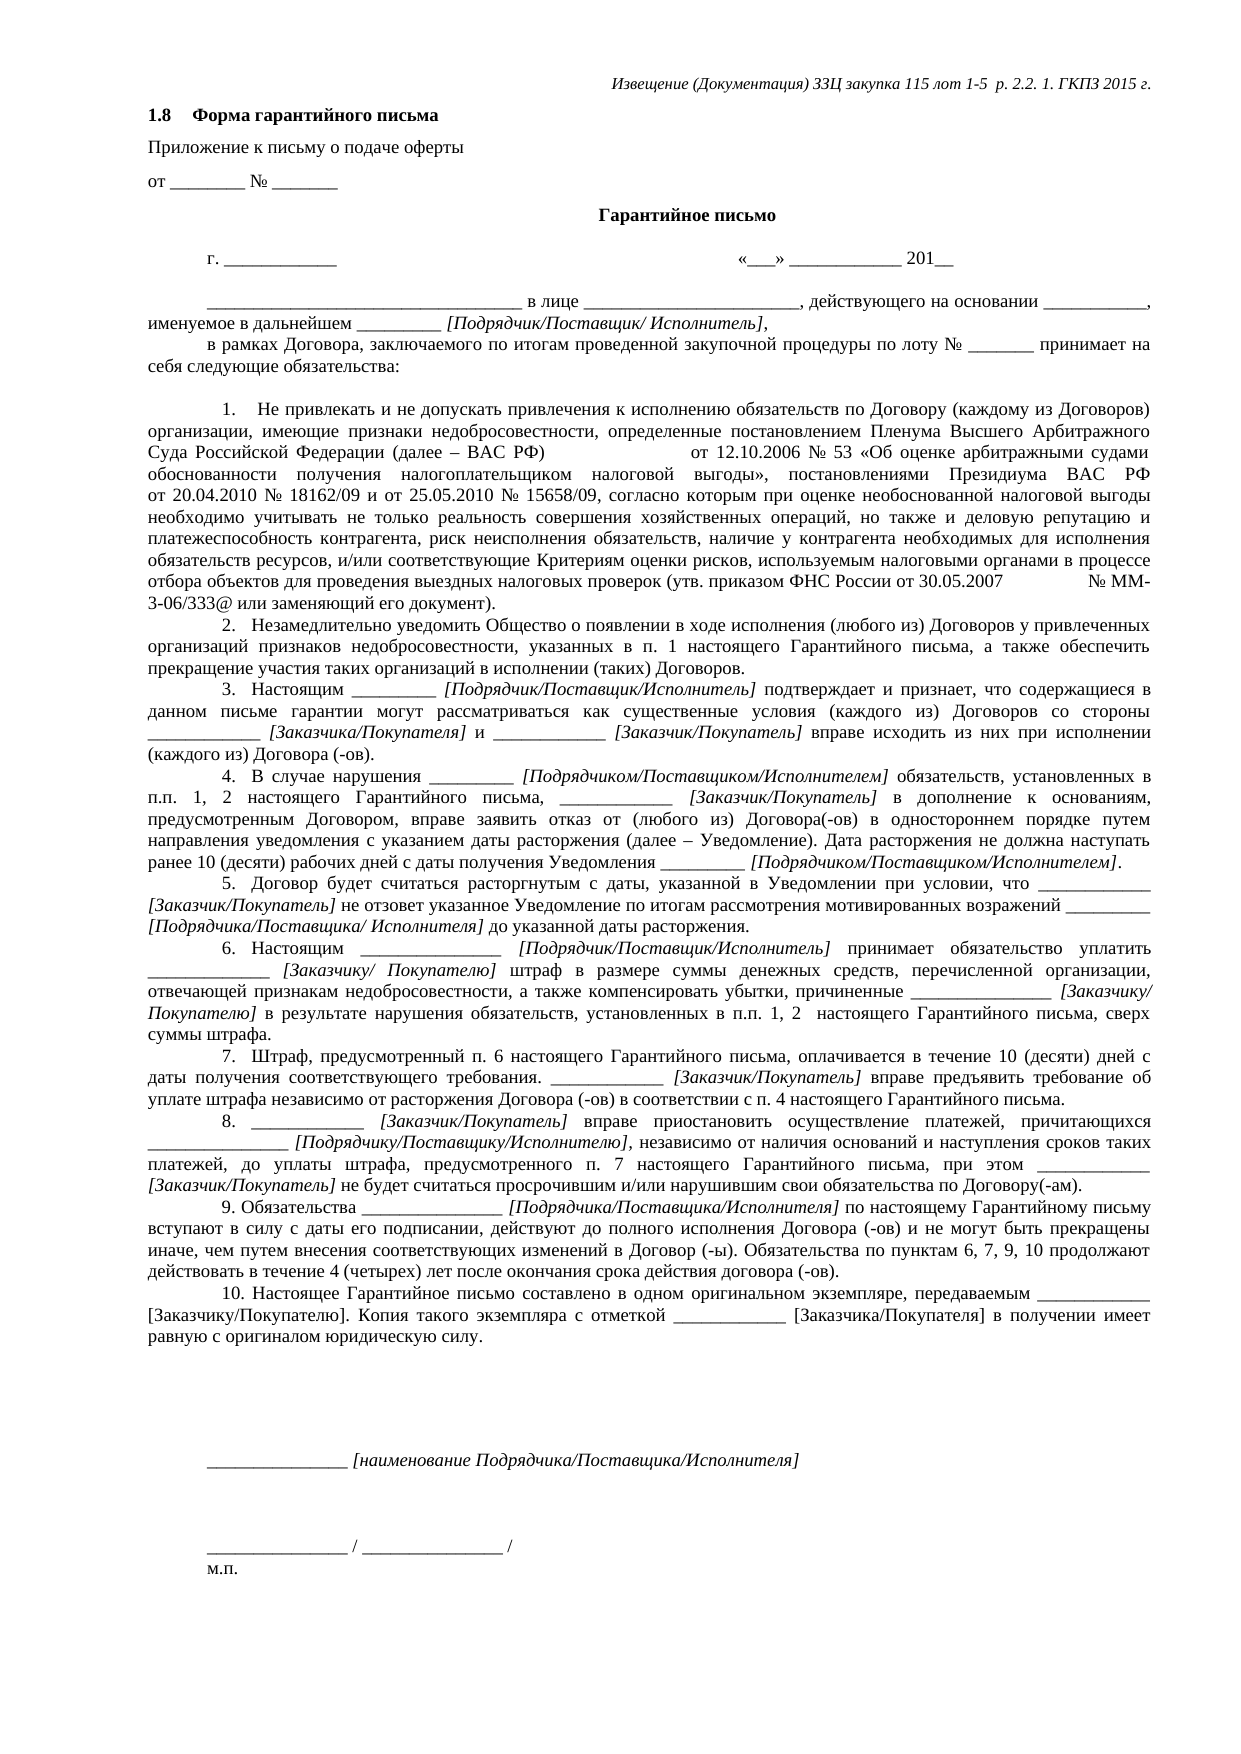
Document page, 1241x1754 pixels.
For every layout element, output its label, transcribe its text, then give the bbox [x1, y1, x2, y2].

list ____________ [Заказчик/Покупатель] вправе приостановить осуществление платежей, причитающихся _______________ [Подрядчику/Поставщику/Исполнителю], независимо от наличия оснований и наступления сроков таких платежей, до уплаты штрафа, предусмотренного п. 7 настоящего Гарантийного письма, при этом ____________ [Заказчик/Покупатель] не будет считаться просрочившим и/или нарушившим свои обязательства по Договору(-ам). [148, 1109, 1152, 1196]
text _______________ / _______________ / [148, 1535, 1152, 1557]
text 10. Настоящее Гарантийное письмо составлено в одном оригинальном экземпляре, передаваемым ____________ [Заказчику/Покупателю]. Копия такого экземпляра с отметкой ____________ [Заказчика/Покупателя] в получении имеет равную с оригиналом юридическую силу. [148, 1282, 1152, 1347]
text от ________ № _______ [148, 170, 1152, 191]
text м.п. [148, 1557, 1152, 1578]
text _______________ [наименование Подрядчика/Поставщика/Исполнителя] [148, 1449, 1152, 1470]
list В случае нарушения _________ [Подрядчиком/Поставщиком/Исполнителем] обязательств, установленных в п.п. 1, 2 настоящего Гарантийного письма, ____________ [Заказчик/Покупатель] в дополнение к основаниям, предусмотренным Договором, вправе заявить отказ от (любого из) Договора(-ов) в одностороннем порядке путем направления уведомления с указанием даты расторжения (далее – Уведомление). Дата расторжения не должна наступать ранее 10 (десяти) рабочих дней с даты получения Уведомления _________ [Подрядчиком/Поставщиком/Исполнителем]. [148, 764, 1152, 872]
list Незамедлительно уведомить Общество о появлении в ходе исполнения (любого из) Договоров у привлеченных организаций признаков недобросовестности, указанных в п. 1 настоящего Гарантийного письма, а также обеспечить прекращение участия таких организаций в исполнении (таких) Договоров. [148, 613, 1152, 678]
text 9. Обязательства _______________ [Подрядчика/Поставщика/Исполнителя] по настоящему Гарантийному письму вступают в силу с даты его подписании, действуют до полного исполнения Договора (-ов) и не могут быть прекращены иначе, чем путем внесения соответствующих изменений в Договор (-ы). Обязательства по пунктам 6, 7, 9, 10 продолжают действовать в течение 4 (четырех) лет после окончания срока действия договора (-ов). [148, 1196, 1152, 1282]
text Гарантийное письмо [148, 204, 1152, 225]
list Форма гарантийного письма [148, 103, 1152, 125]
list Настоящим _________ [Подрядчик/Поставщик/Исполнитель] подтверждает и признает, что содержащиеся в данном письме гарантии могут рассматриваться как существенные условия (каждого из) Договоров со стороны ____________ [Заказчика/Покупателя] и ____________ [Заказчик/Покупатель] вправе исходить из них при исполнении (каждого из) Договора (-ов). [148, 678, 1152, 764]
list Штраф, предусмотренный п. 6 настоящего Гарантийного письма, оплачивается в течение 10 (десяти) дней с даты получения соответствующего требования. ____________ [Заказчик/Покупатель] вправе предъявить требование об уплате штрафа независимо от расторжения Договора (-ов) в соответствии с п. 4 настоящего Гарантийного письма. [148, 1045, 1152, 1109]
list Договор будет считаться расторгнутым с даты, указанной в Уведомлении при условии, что ____________ [Заказчик/Покупатель] не отзовет указанное Уведомление по итогам рассмотрения мотивированных возражений _________ [Подрядчика/Поставщика/ Исполнителя] до указанной даты расторжения. [148, 872, 1152, 937]
list Настоящим _______________ [Подрядчик/Поставщик/Исполнитель] принимает обязательство уплатить _____________ [Заказчику/ Покупателю] штраф в размере суммы денежных средств, перечисленной организации, отвечающей признакам недобросовестности, а также компенсировать убытки, причиненные _______________ [Заказчику/ Покупателю] в результате нарушения обязательств, установленных в п.п. 1, 2 настоящего Гарантийного письма, сверх суммы штрафа. [148, 937, 1152, 1045]
text __________________________________ в лице _______________________, действующего на основании ___________, именуемое в дальнейшем _________ [Подрядчик/Поставщик/ Исполнитель], [148, 290, 1152, 333]
text в рамках Договора, заключаемого по итогам проведенной закупочной процедуры по лоту № _______ принимает на себя следующие обязательства: [148, 333, 1152, 376]
text Приложение к письму о подаче оферты [148, 136, 1152, 157]
text г. ____________ «___» ____________ 201__ [148, 247, 1152, 268]
list Не привлекать и не допускать привлечения к исполнению обязательств по Договору (каждому из Договоров) организации, имеющие признаки недобросовестности, определенные постановлением Пленума Высшего Арбитражного Суда Российской Федерации (далее – ВАС РФ) от 12.10.2006 № 53 «Об оценке арбитражными судами обоснованности получения налогоплательщиком налоговой выгоды», постановлениями Президиума ВАС РФ от 20.04.2010 № 18162/09 и от 25.05.2010 № 15658/09, согласно которым при оценке необоснованной налоговой выгоды необходимо учитывать не только реальность совершения хозяйственных операций, но также и деловую репутацию и платежеспособность контрагента, риск неисполнения обязательств, наличие у контрагента необходимых для исполнения обязательств ресурсов, и/или соответствующие Критериям оценки рисков, используемым налоговыми органами в процессе отбора объектов для проведения выездных налоговых проверок (утв. приказом ФНС России от 30.05.2007 № ММ-3-06/333@ или заменяющий его документ). [148, 398, 1152, 613]
